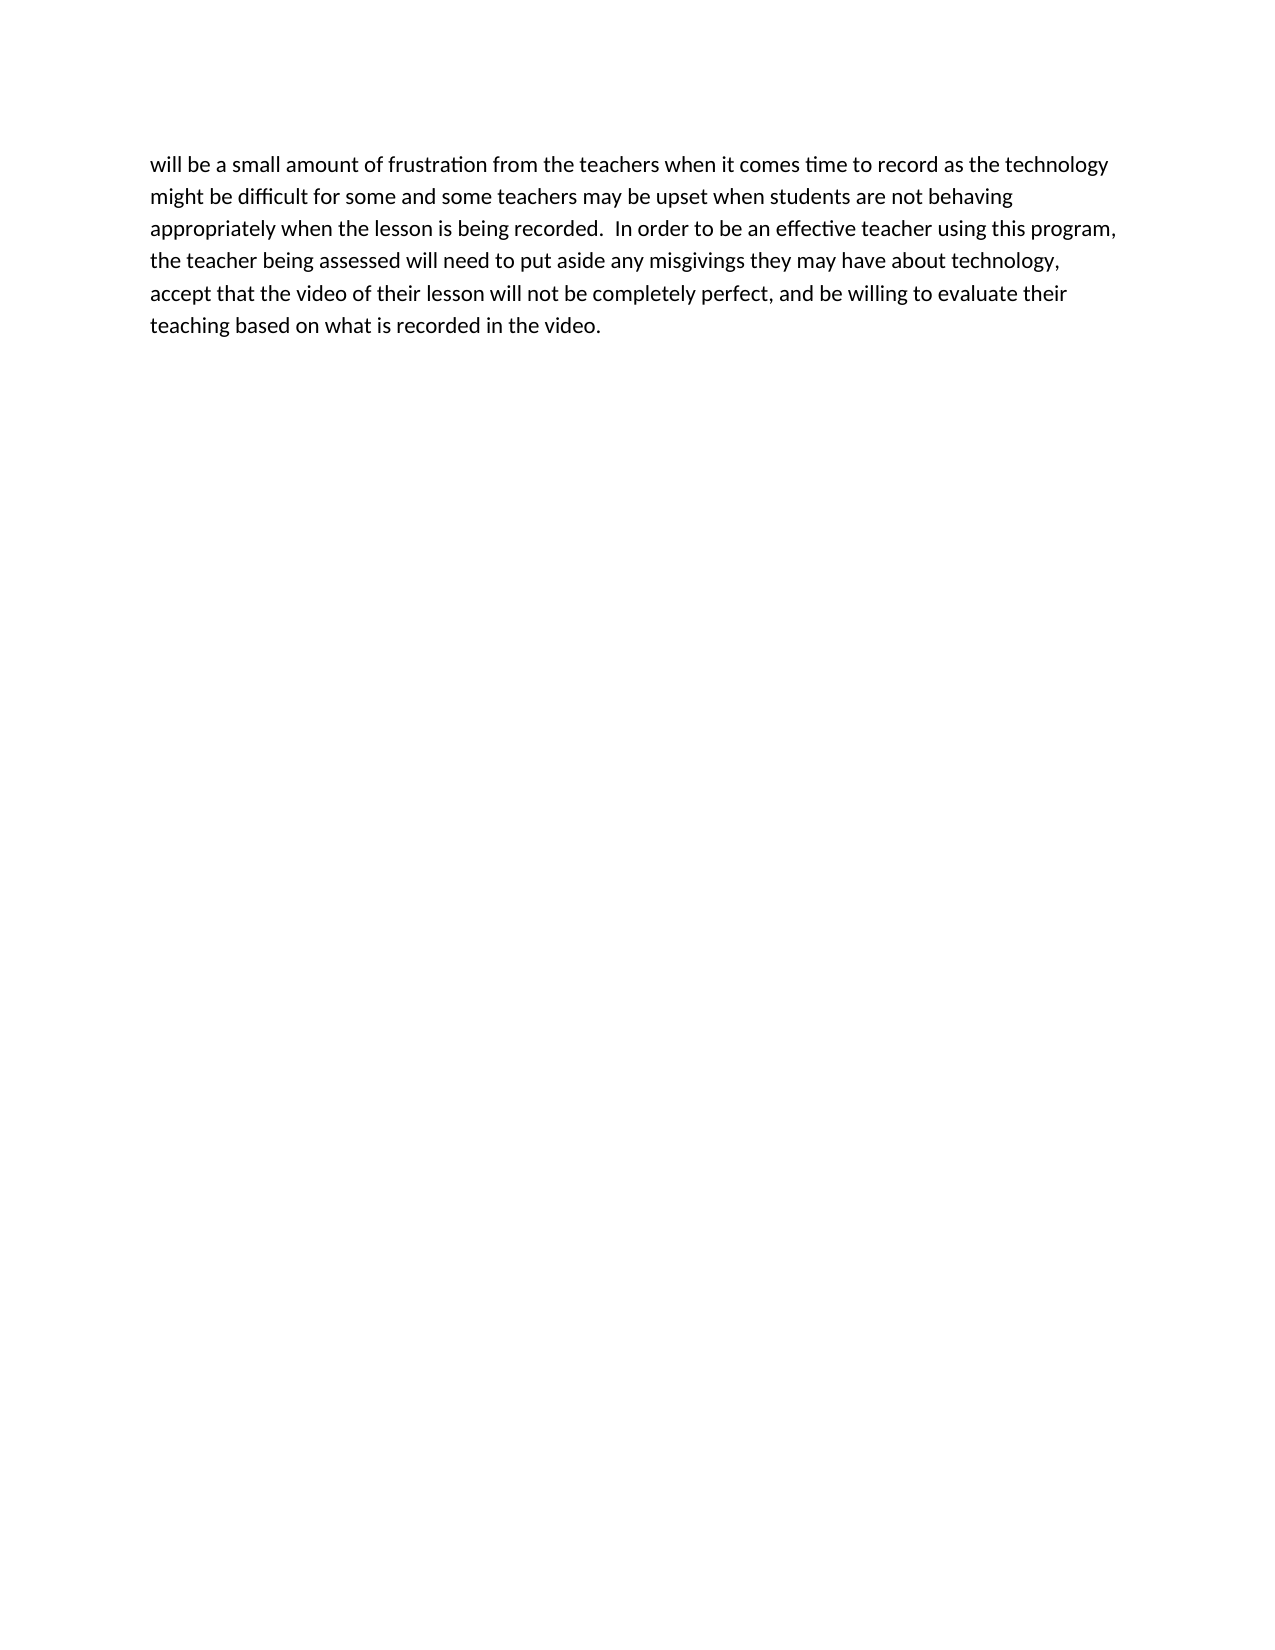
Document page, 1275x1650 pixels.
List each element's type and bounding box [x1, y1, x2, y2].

text [150, 150, 1125, 339]
